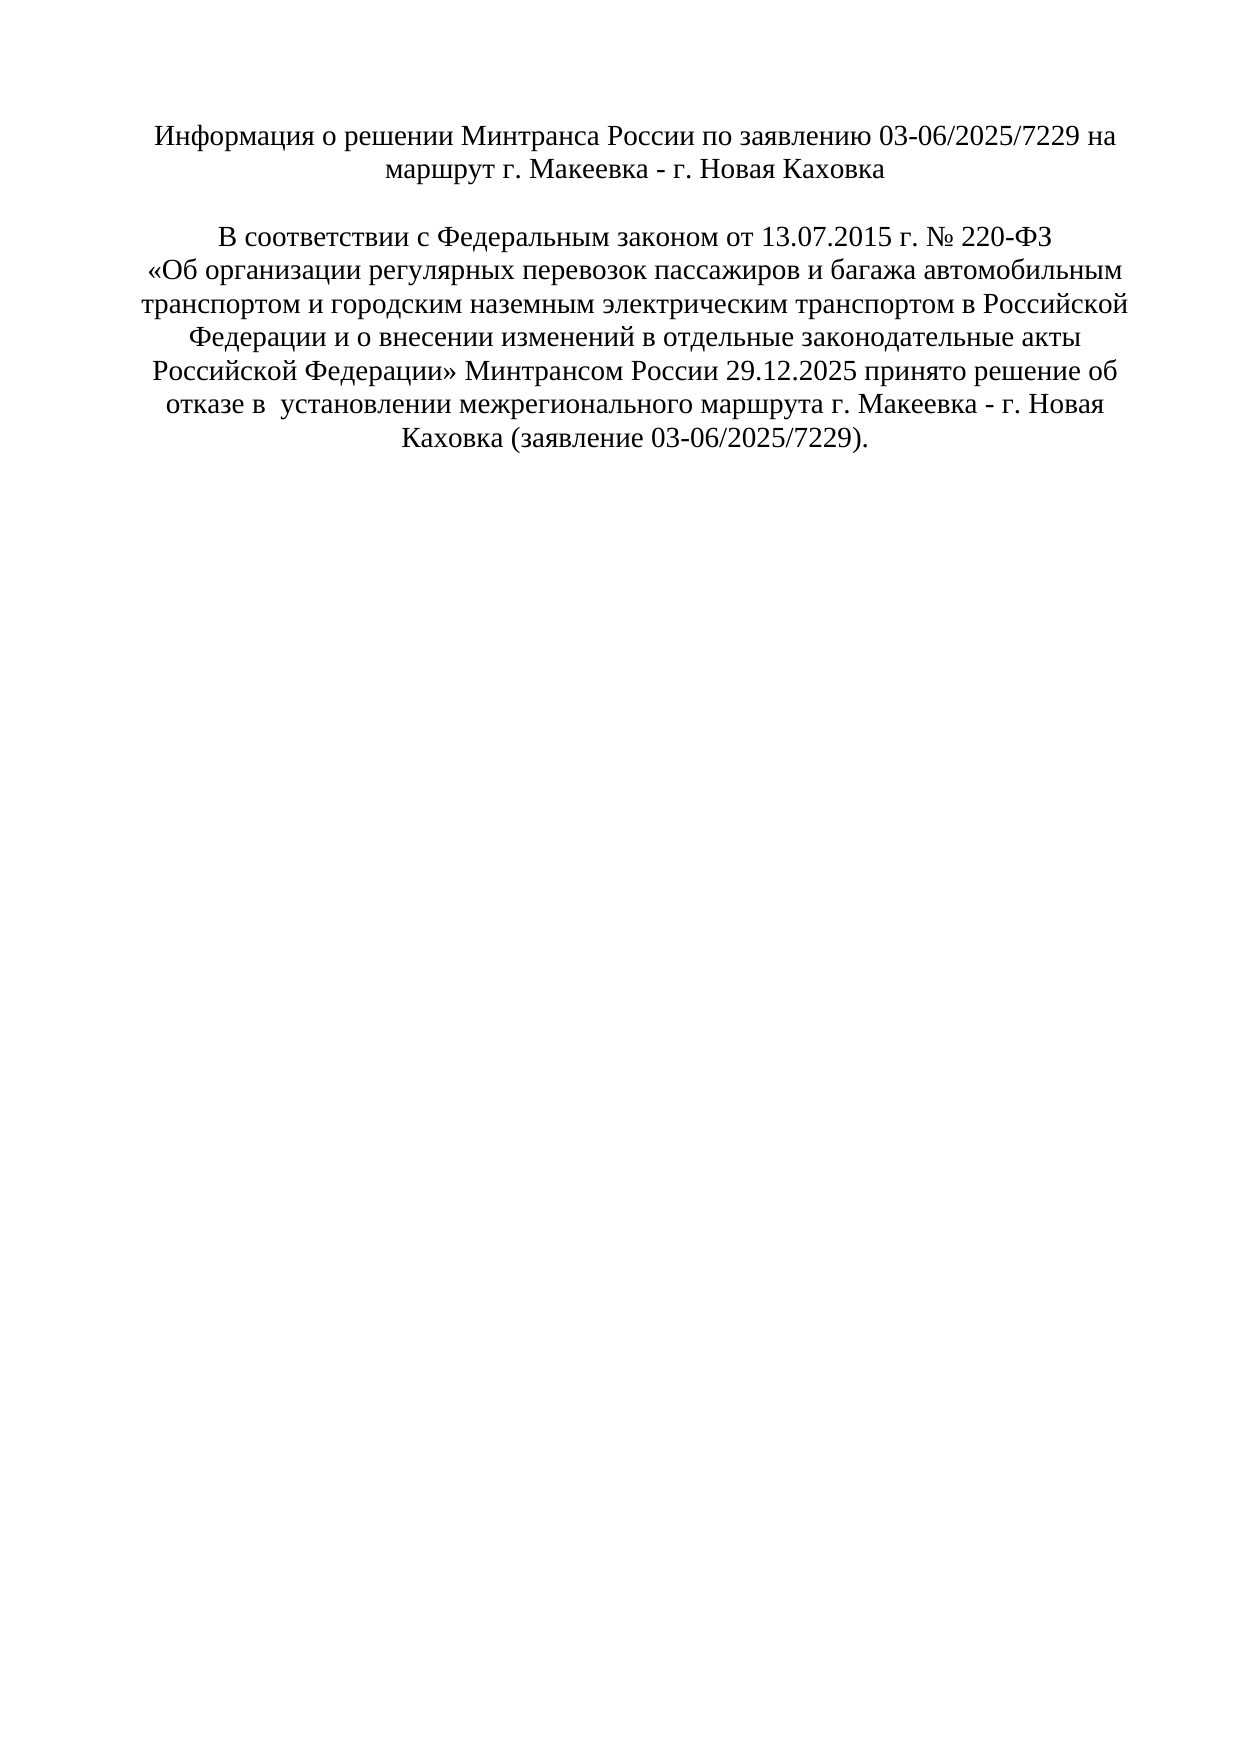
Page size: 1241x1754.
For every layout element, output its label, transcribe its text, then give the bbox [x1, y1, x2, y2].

text Информация о решении Минтранса России по заявлению 03-06/2025/7229 на маршрут г. Макеевка - г. Новая Каховка [118, 118, 1152, 185]
text В соответствии с Федеральным законом от 13.07.2015 г. № 220-ФЗ «Об организации регулярных перевозок пассажиров и багажа автомобильным транспортом и городским наземным электрическим транспортом в Российской Федерации и о внесении изменений в отдельные законодательные акты Российской Федерации» Минтрансом России 29.12.2025 принято решение об отказе в установлении межрегионального маршрута г. Макеевка - г. Новая Каховка (заявление 03-06/2025/7229). [118, 219, 1152, 453]
